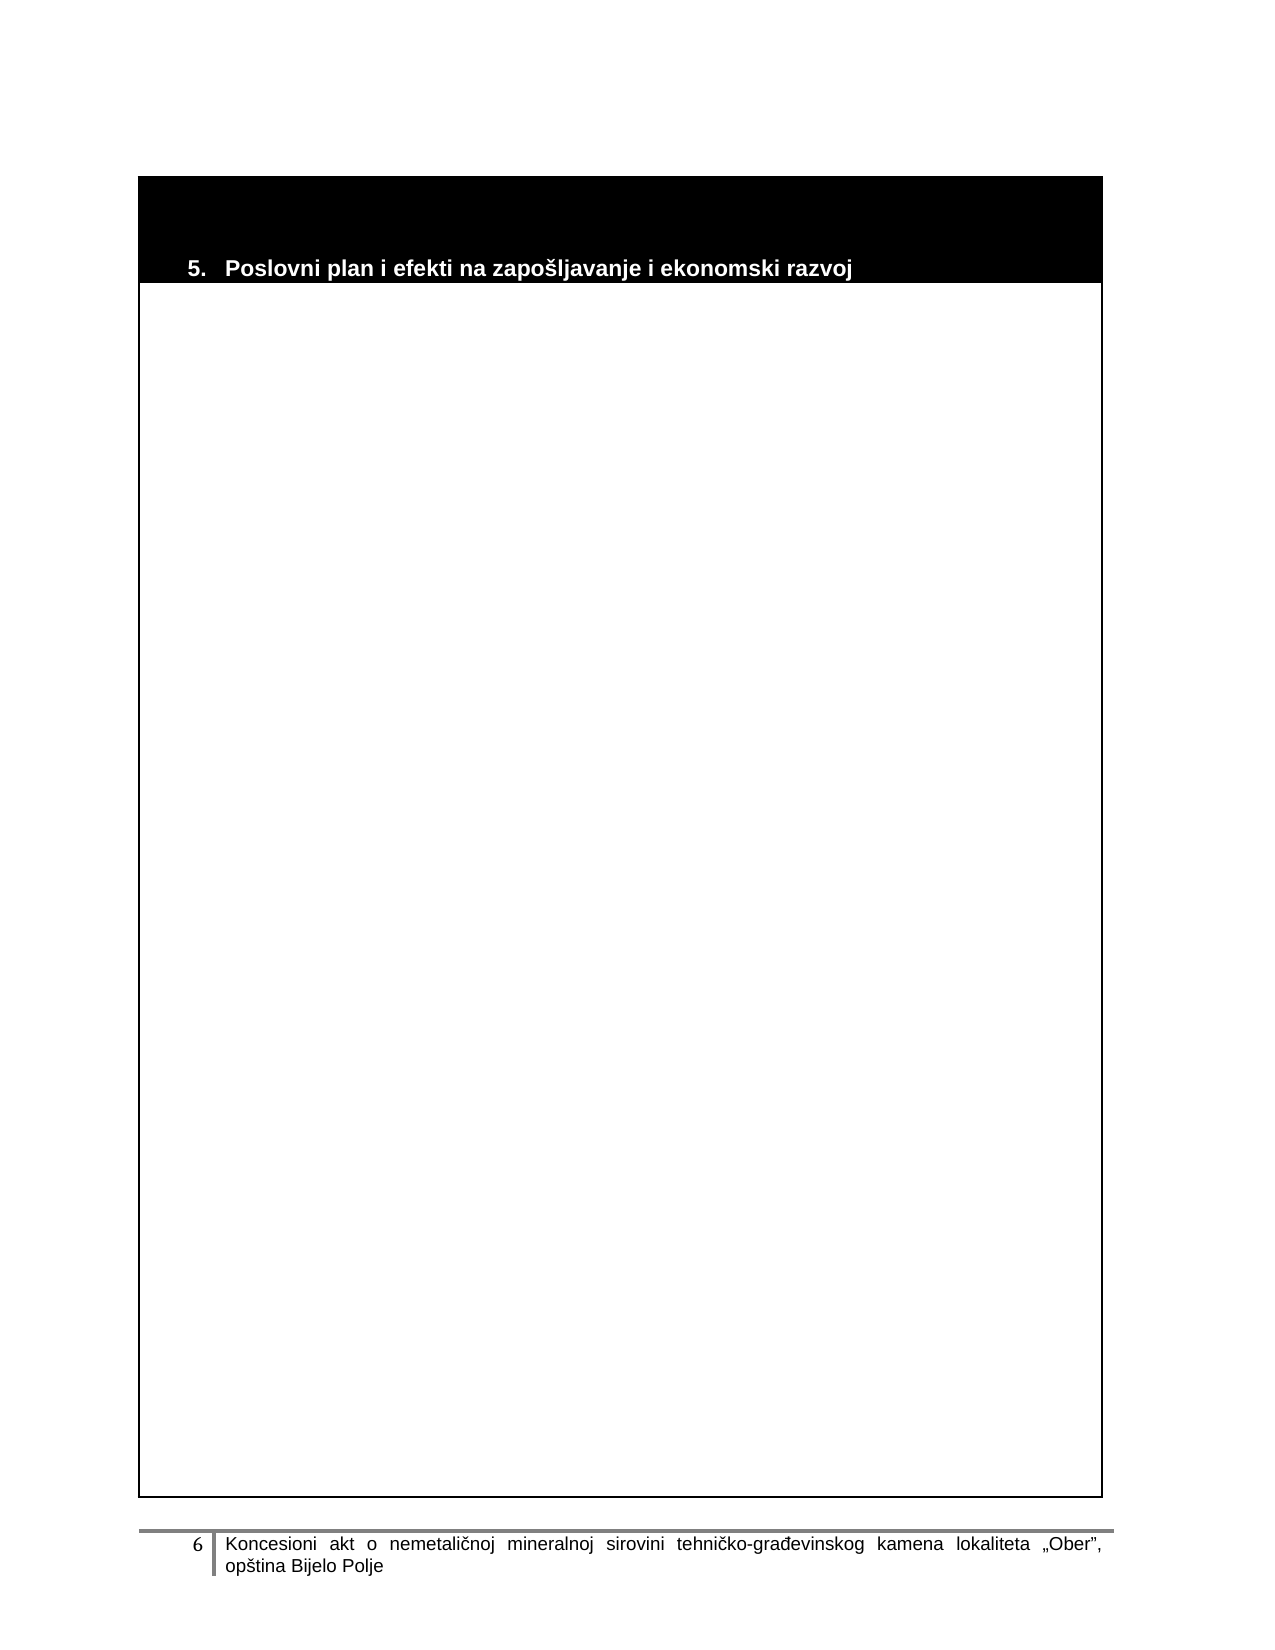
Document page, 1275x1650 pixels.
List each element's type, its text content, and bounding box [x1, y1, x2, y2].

table_cell [140, 283, 1101, 1496]
table_header Poslovni plan i efekti na zapošljavanje i ekonomski razvoj [140, 179, 1101, 281]
